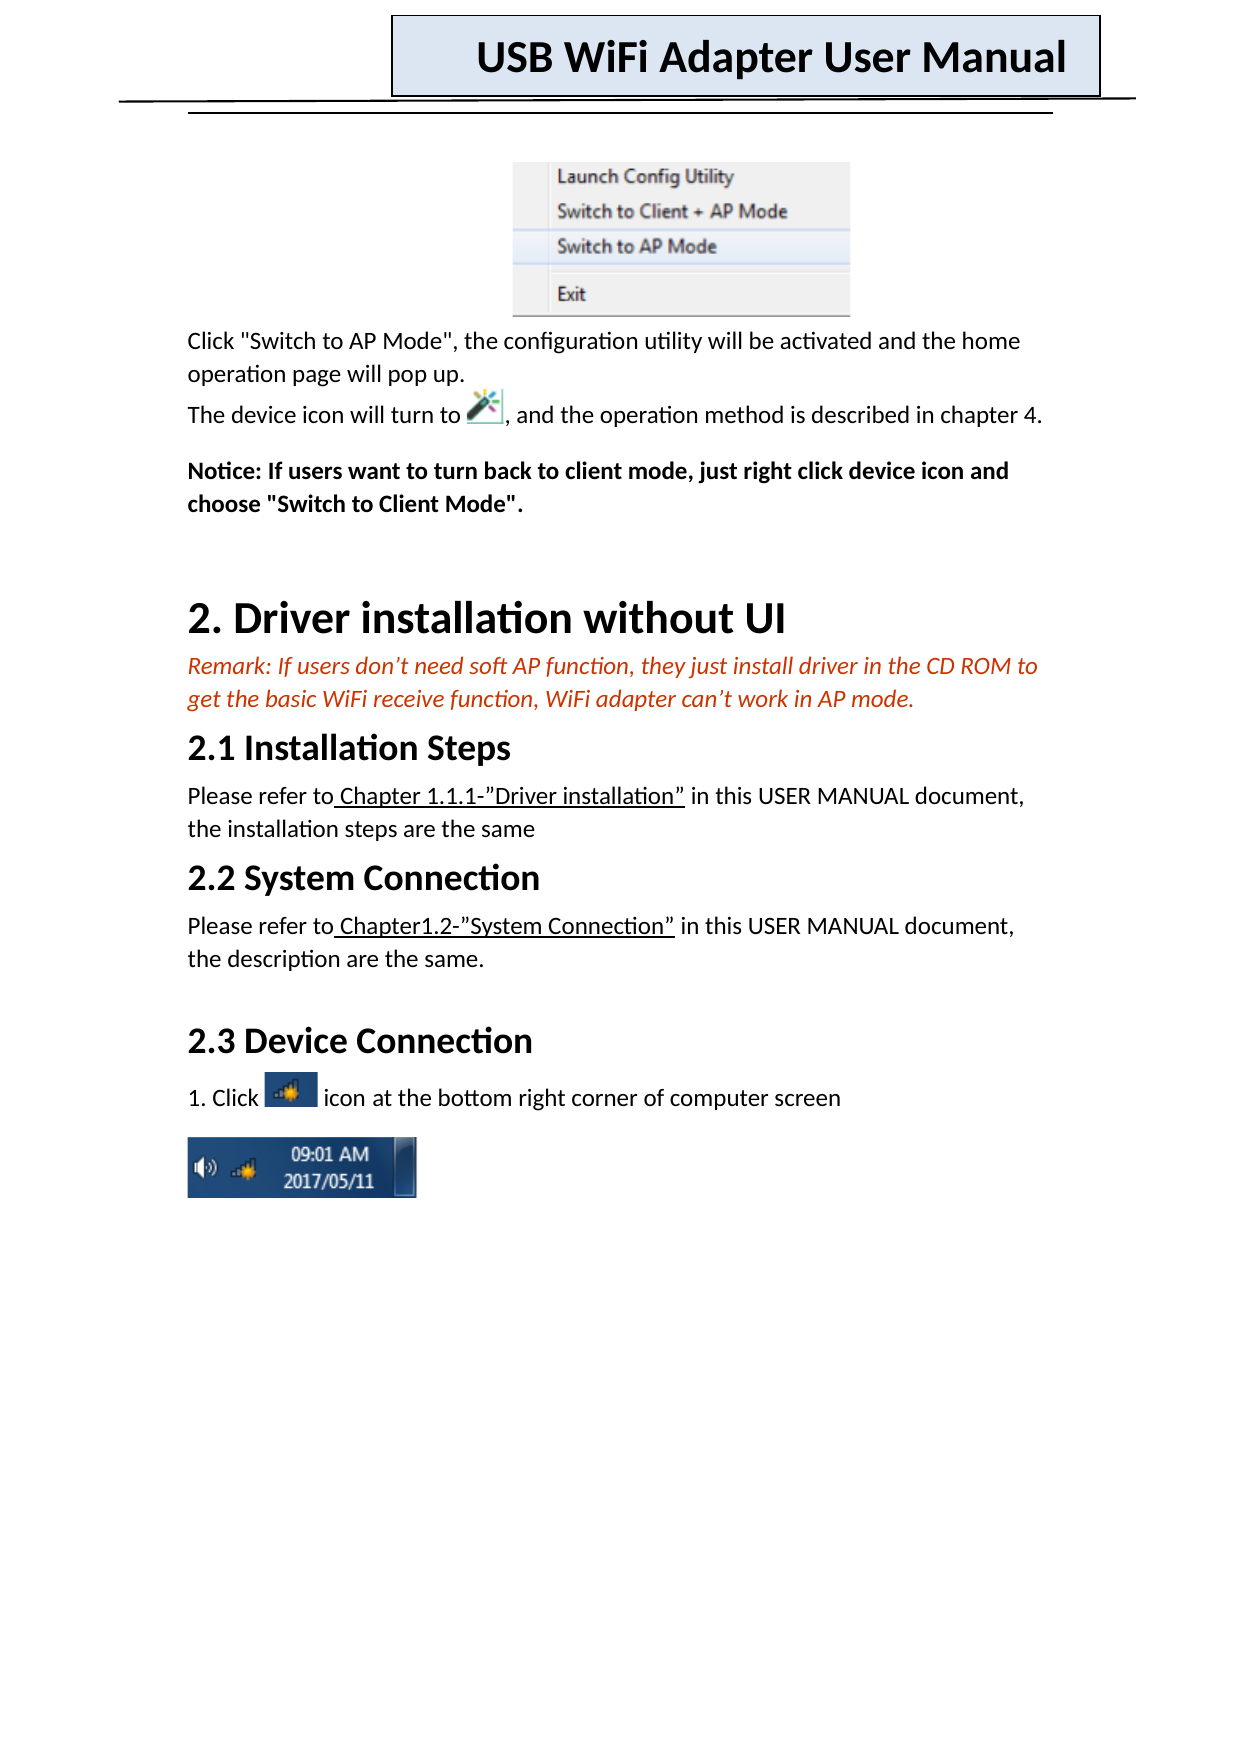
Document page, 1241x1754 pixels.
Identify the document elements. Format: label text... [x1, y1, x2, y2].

text Notice: If users want to turn back to client mode, just right click device icon and choose "Switch to Client Mode". [187, 454, 1053, 519]
text Click "Switch to AP Mode", the configuration utility will be activated and the home operation page will pop up. [187, 324, 1053, 389]
text The device icon will turn to , and the operation method is described in chapter 4. [187, 389, 1053, 454]
text Remark: If users don’t need soft AP function, they just install driver in the CD ROM to get the basic WiFi receive function, WiFi adapter can’t work in AP mode. [187, 649, 1053, 714]
text Please refer to Chapter 1.1.1-”Driver installation” in this USER MANUAL document, the installation steps are the same [187, 779, 1053, 844]
text 1. Click icon at the bottom right corner of computer screen [187, 1072, 1053, 1137]
picture [512, 162, 852, 317]
subtitle 2.2 System Connection [187, 844, 1053, 909]
text Please refer to Chapter1.2-”System Connection” in this USER MANUAL document, the description are the same. [187, 909, 1053, 974]
picture [466, 389, 505, 424]
subtitle 2.3 Device Connection [187, 1007, 1053, 1072]
picture [187, 1137, 418, 1198]
picture [264, 1072, 318, 1107]
subtitle 2. Driver installation without UI [187, 584, 1053, 649]
subtitle 2.1 Installation Steps [187, 714, 1053, 779]
